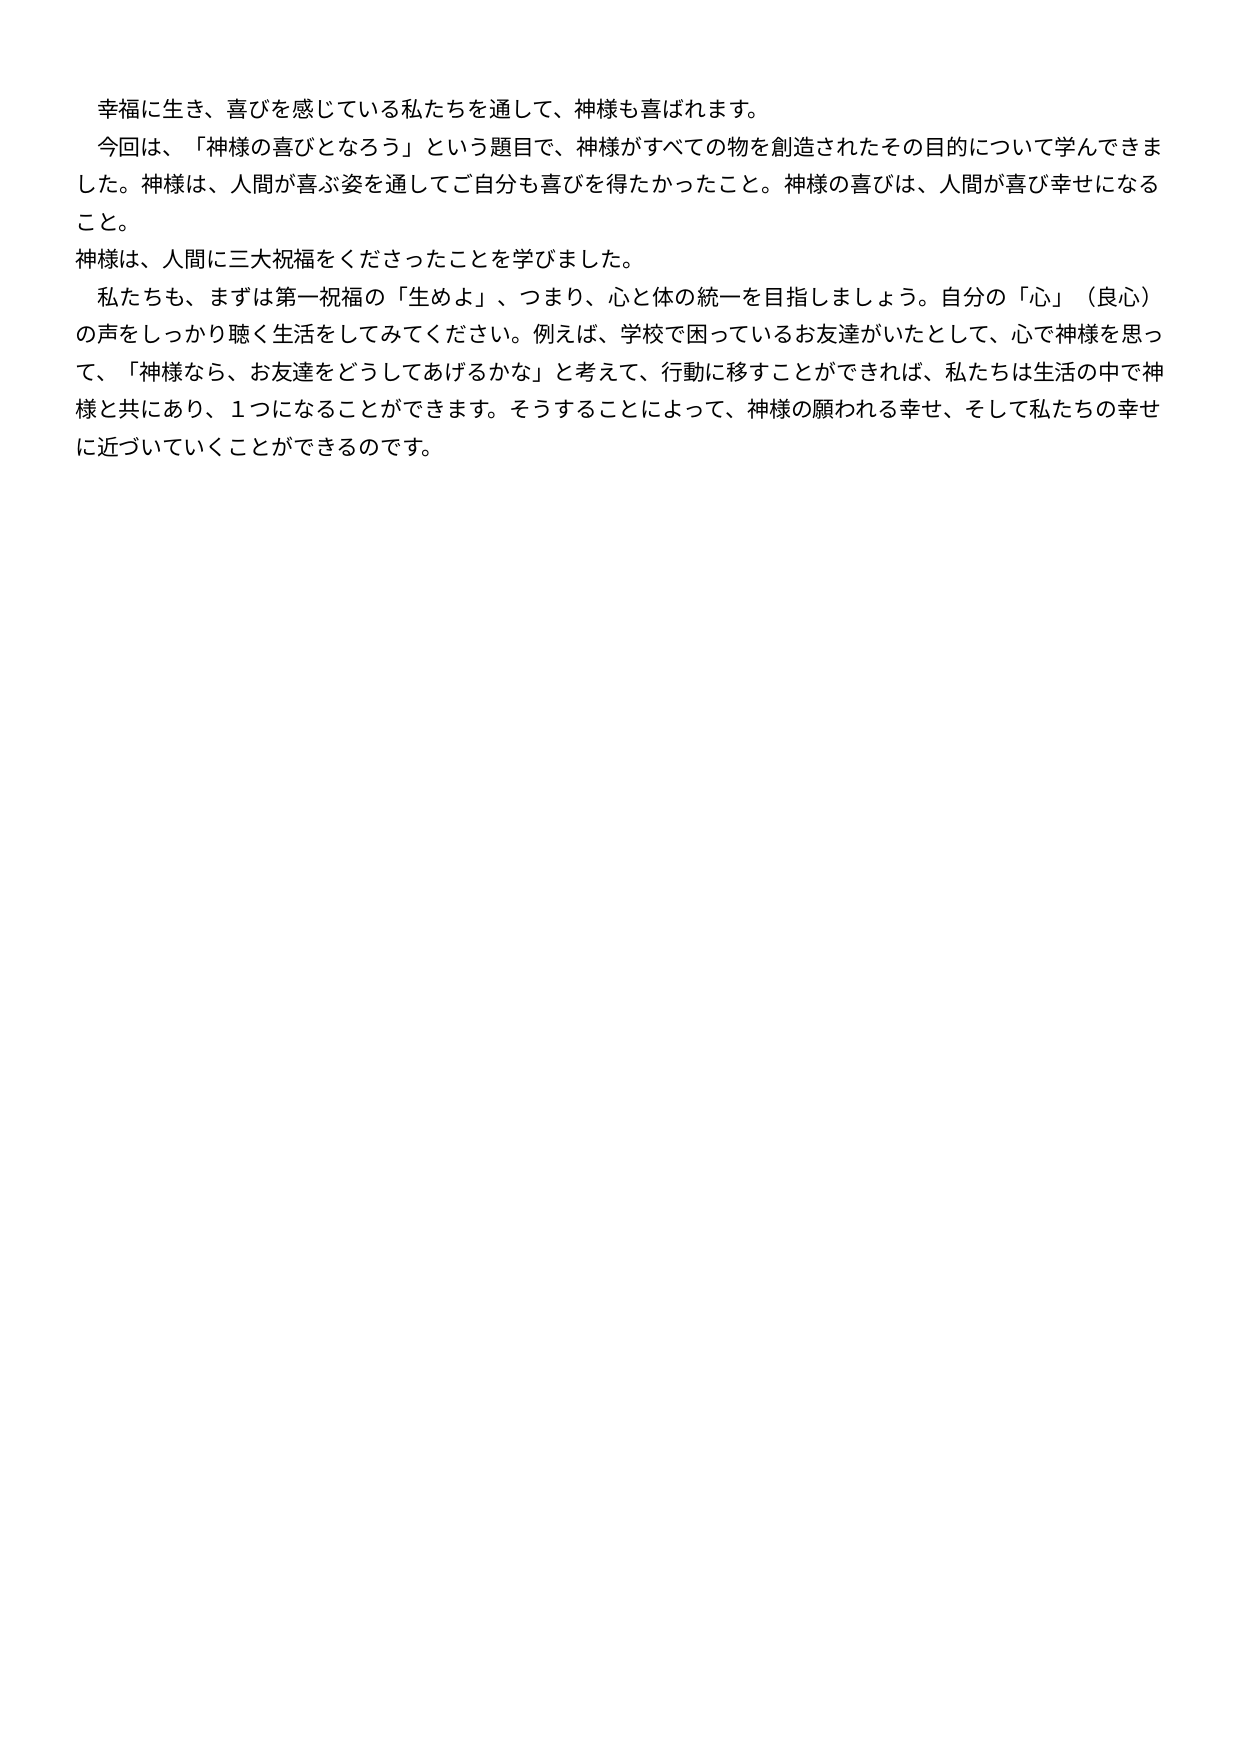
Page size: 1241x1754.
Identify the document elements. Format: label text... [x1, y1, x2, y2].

text 今回は、「神様の喜びとなろう」という題目で、神様がすべての物を創造されたその目的について学んできました。神様は、人間が喜ぶ姿を通してご自分も喜びを得たかったこと。神様の喜びは、人間が喜び幸せになること。 [75, 127, 1165, 239]
text 私たちも、まずは第一祝福の「生めよ」、つまり、心と体の統一を目指しましょう。自分の「心」（良心）の声をしっかり聴く生活をしてみてください。例えば、学校で困っているお友達がいたとして、心で神様を思って、「神様なら、お友達をどうしてあげるかな」と考えて、行動に移すことができれば、私たちは生活の中で神様と共にあり、１つになることができます。そうすることによって、神様の願われる幸せ、そして私たちの幸せに近づいていくことができるのです。 [75, 277, 1165, 464]
text 神様は、人間に三大祝福をくださったことを学びました。 [75, 239, 1165, 277]
text 幸福に生き、喜びを感じている私たちを通して、神様も喜ばれます。 [75, 89, 1165, 127]
